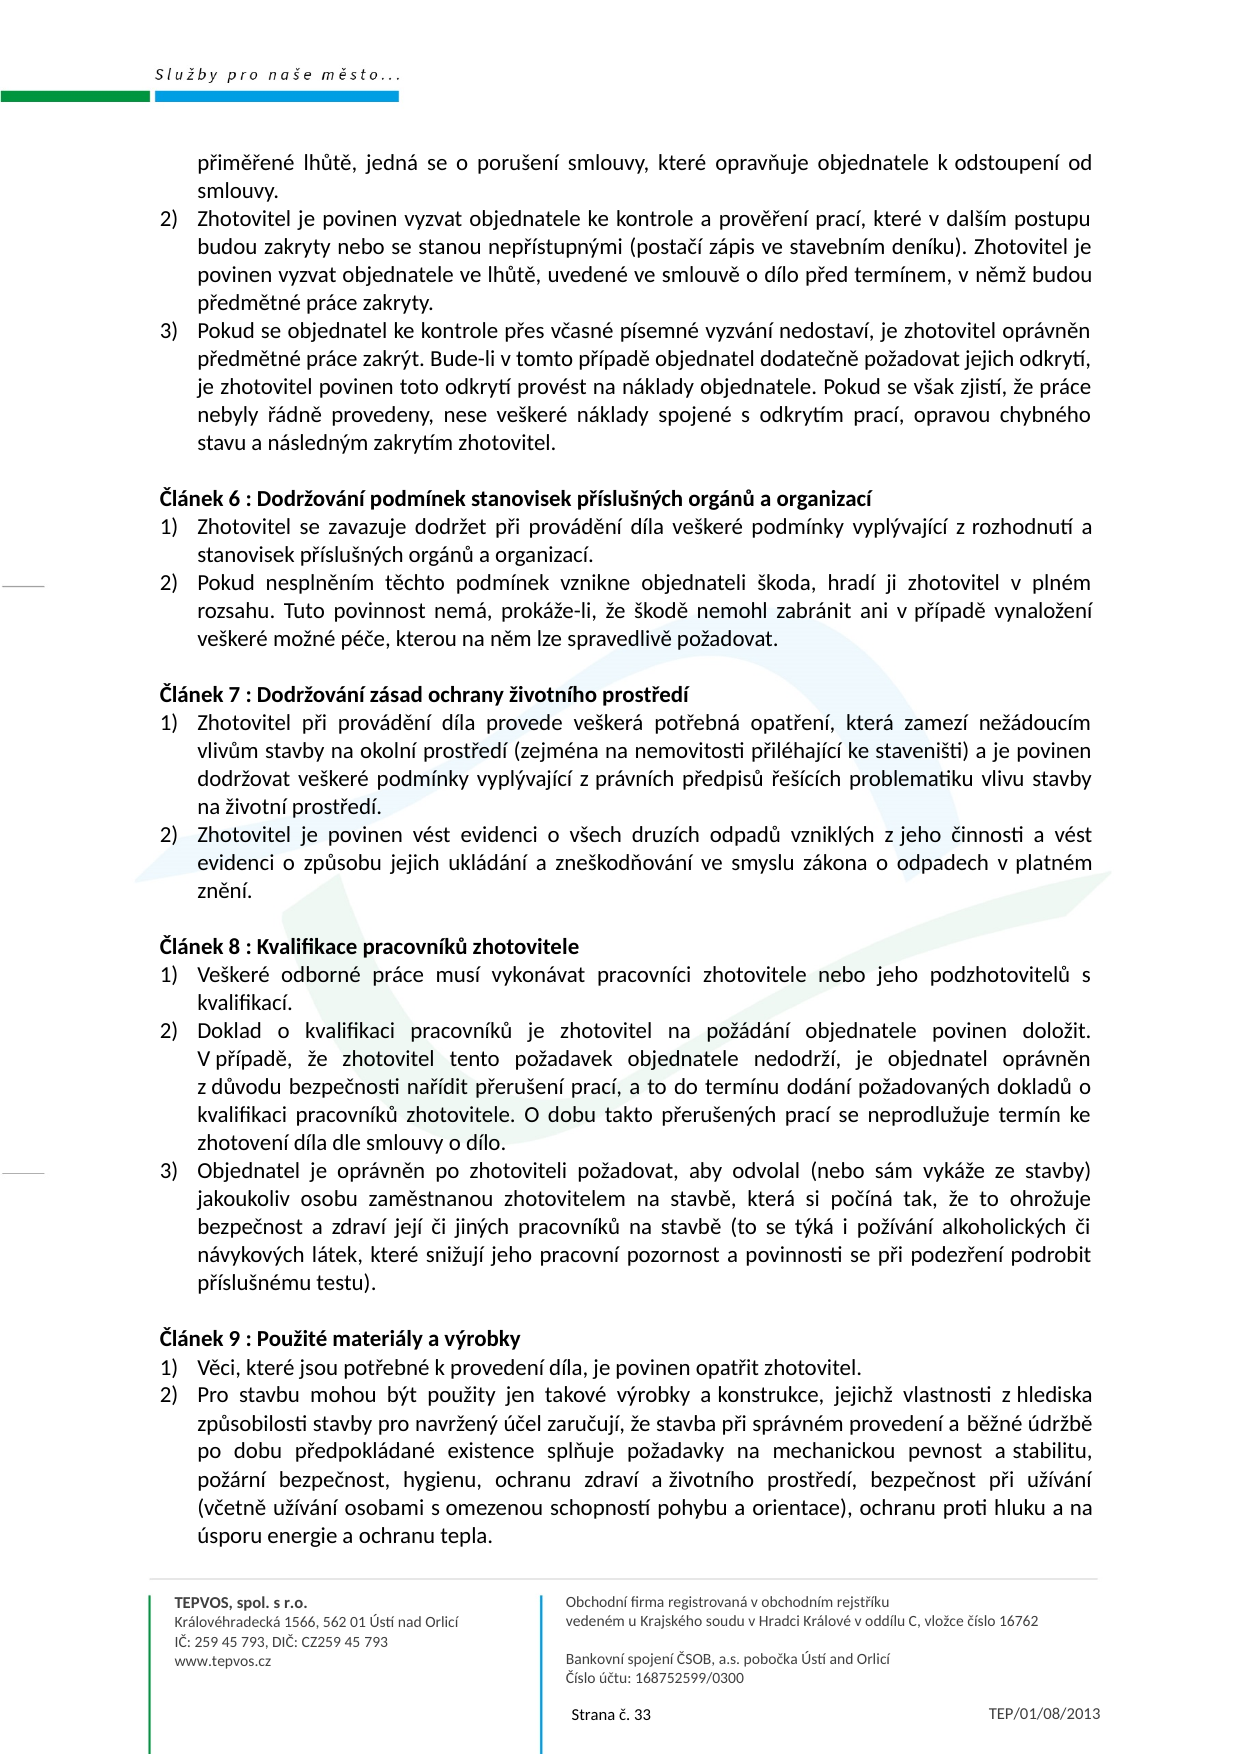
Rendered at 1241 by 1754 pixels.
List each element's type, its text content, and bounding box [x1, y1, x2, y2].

list Doklad o kvalifikaci pracovníků je zhotovitel na požádání objednatele povinen doložit. V případě, že zhotovitel tento požadavek objednatele nedodrží, je objednatel oprávněn z důvodu bezpečnosti nařídit přerušení prací, a to do termínu dodání požadovaných dokladů o kvalifikaci pracovníků zhotovitele. O dobu takto přerušených prací se neprodlužuje termín ke zhotovení díla dle smlouvy o dílo. [159, 1016, 1092, 1156]
text Článek 6 : Dodržování podmínek stanovisek příslušných orgánů a organizací [159, 484, 1092, 512]
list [159, 148, 1092, 204]
picture [0, 0, 1241, 1754]
list Objednatel je oprávněn po zhotoviteli požadovat, aby odvolal (nebo sám vykáže ze stavby) jakoukoliv osobu zaměstnanou zhotovitelem na stavbě, která si počíná tak, že to ohrožuje bezpečnost a zdraví její či jiných pracovníků na stavbě (to se týká i požívání alkoholických či návykových látek, které snižují jeho pracovní pozornost a povinnosti se při podezření podrobit příslušnému testu). [159, 1156, 1092, 1297]
list Pokud nesplněním těchto podmínek vznikne objednateli škoda, hradí ji zhotovitel v plném rozsahu. Tuto povinnost nemá, prokáže-li, že škodě nemohl zabránit ani v případě vynaložení veškeré možné péče, kterou na něm lze spravedlivě požadovat. [159, 568, 1092, 652]
text Článek 8 : Kvalifikace pracovníků zhotovitele [159, 932, 1092, 960]
list Zhotovitel při provádění díla provede veškerá potřebná opatření, která zamezí nežádoucím vlivům stavby na okolní prostředí (zejména na nemovitosti přiléhající ke staveništi) a je povinen dodržovat veškeré podmínky vyplývající z právních předpisů řešících problematiku vlivu stavby na životní prostředí. [159, 708, 1092, 820]
list Pro stavbu mohou být použity jen takové výrobky a konstrukce, jejichž vlastnosti z hlediska způsobilosti stavby pro navržený účel zaručují, že stavba při správném provedení a běžné údržbě po dobu předpokládané existence splňuje požadavky na mechanickou pevnost a stabilitu, požární bezpečnost, hygienu, ochranu zdraví a životního prostředí, bezpečnost při užívání (včetně užívání osobami s omezenou schopností pohybu a orientace), ochranu proti hluku a na úsporu energie a ochranu tepla. [159, 1381, 1092, 1549]
text Článek 9 : Použité materiály a výrobky [159, 1324, 1092, 1353]
list Zhotovitel se zavazuje dodržet při provádění díla veškeré podmínky vyplývající z rozhodnutí a stanovisek příslušných orgánů a organizací. [159, 512, 1092, 568]
list Veškeré odborné práce musí vykonávat pracovníci zhotovitele nebo jeho podzhotovitelů s kvalifikací. [159, 960, 1092, 1016]
list Pokud se objednatel ke kontrole přes včasné písemné vyzvání nedostaví, je zhotovitel oprávněn předmětné práce zakrýt. Bude-li v tomto případě objednatel dodatečně požadovat jejich odkrytí, je zhotovitel povinen toto odkrytí provést na náklady objednatele. Pokud se však zjistí, že práce nebyly řádně provedeny, nese veškeré náklady spojené s odkrytím prací, opravou chybného stavu a následným zakrytím zhotovitel. [159, 316, 1092, 456]
list Věci, které jsou potřebné k provedení díla, je povinen opatřit zhotovitel. [159, 1353, 1092, 1381]
list Zhotovitel je povinen vyzvat objednatele ke kontrole a prověření prací, které v dalším postupu budou zakryty nebo se stanou nepřístupnými (postačí zápis ve stavebním deníku). Zhotovitel je povinen vyzvat objednatele ve lhůtě, uvedené ve smlouvě o dílo před termínem, v němž budou předmětné práce zakryty. [159, 204, 1092, 316]
text Článek 7 : Dodržování zásad ochrany životního prostředí [159, 680, 1092, 708]
list Zhotovitel je povinen vést evidenci o všech druzích odpadů vzniklých z jeho činnosti a vést evidenci o způsobu jejich ukládání a zneškodňování ve smyslu zákona o odpadech v platném znění. [159, 820, 1092, 904]
